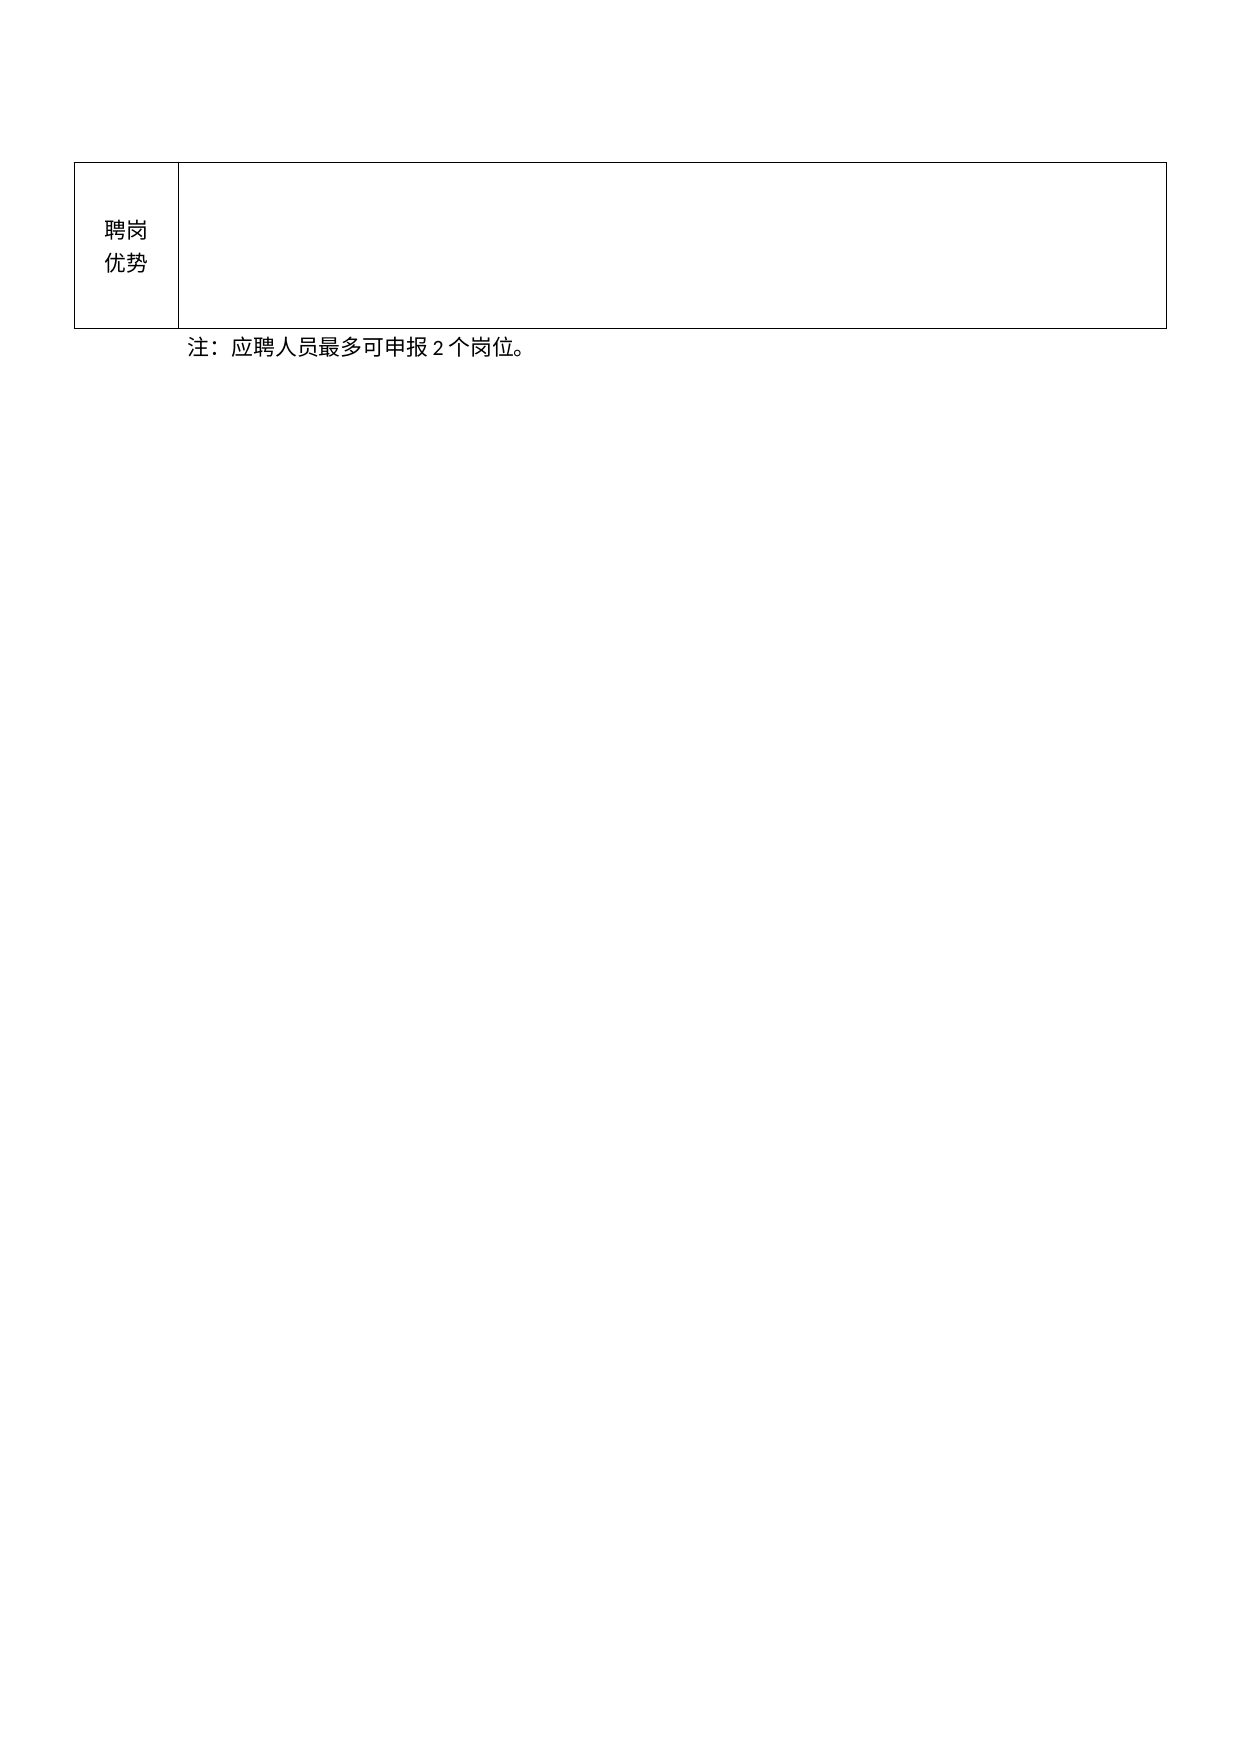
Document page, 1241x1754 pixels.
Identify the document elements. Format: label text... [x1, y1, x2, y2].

table_cell 聘岗 优势 [75, 163, 178, 328]
table_cell [179, 163, 1166, 328]
text 注：应聘人员最多可申报2个岗位。 [187, 329, 1053, 362]
